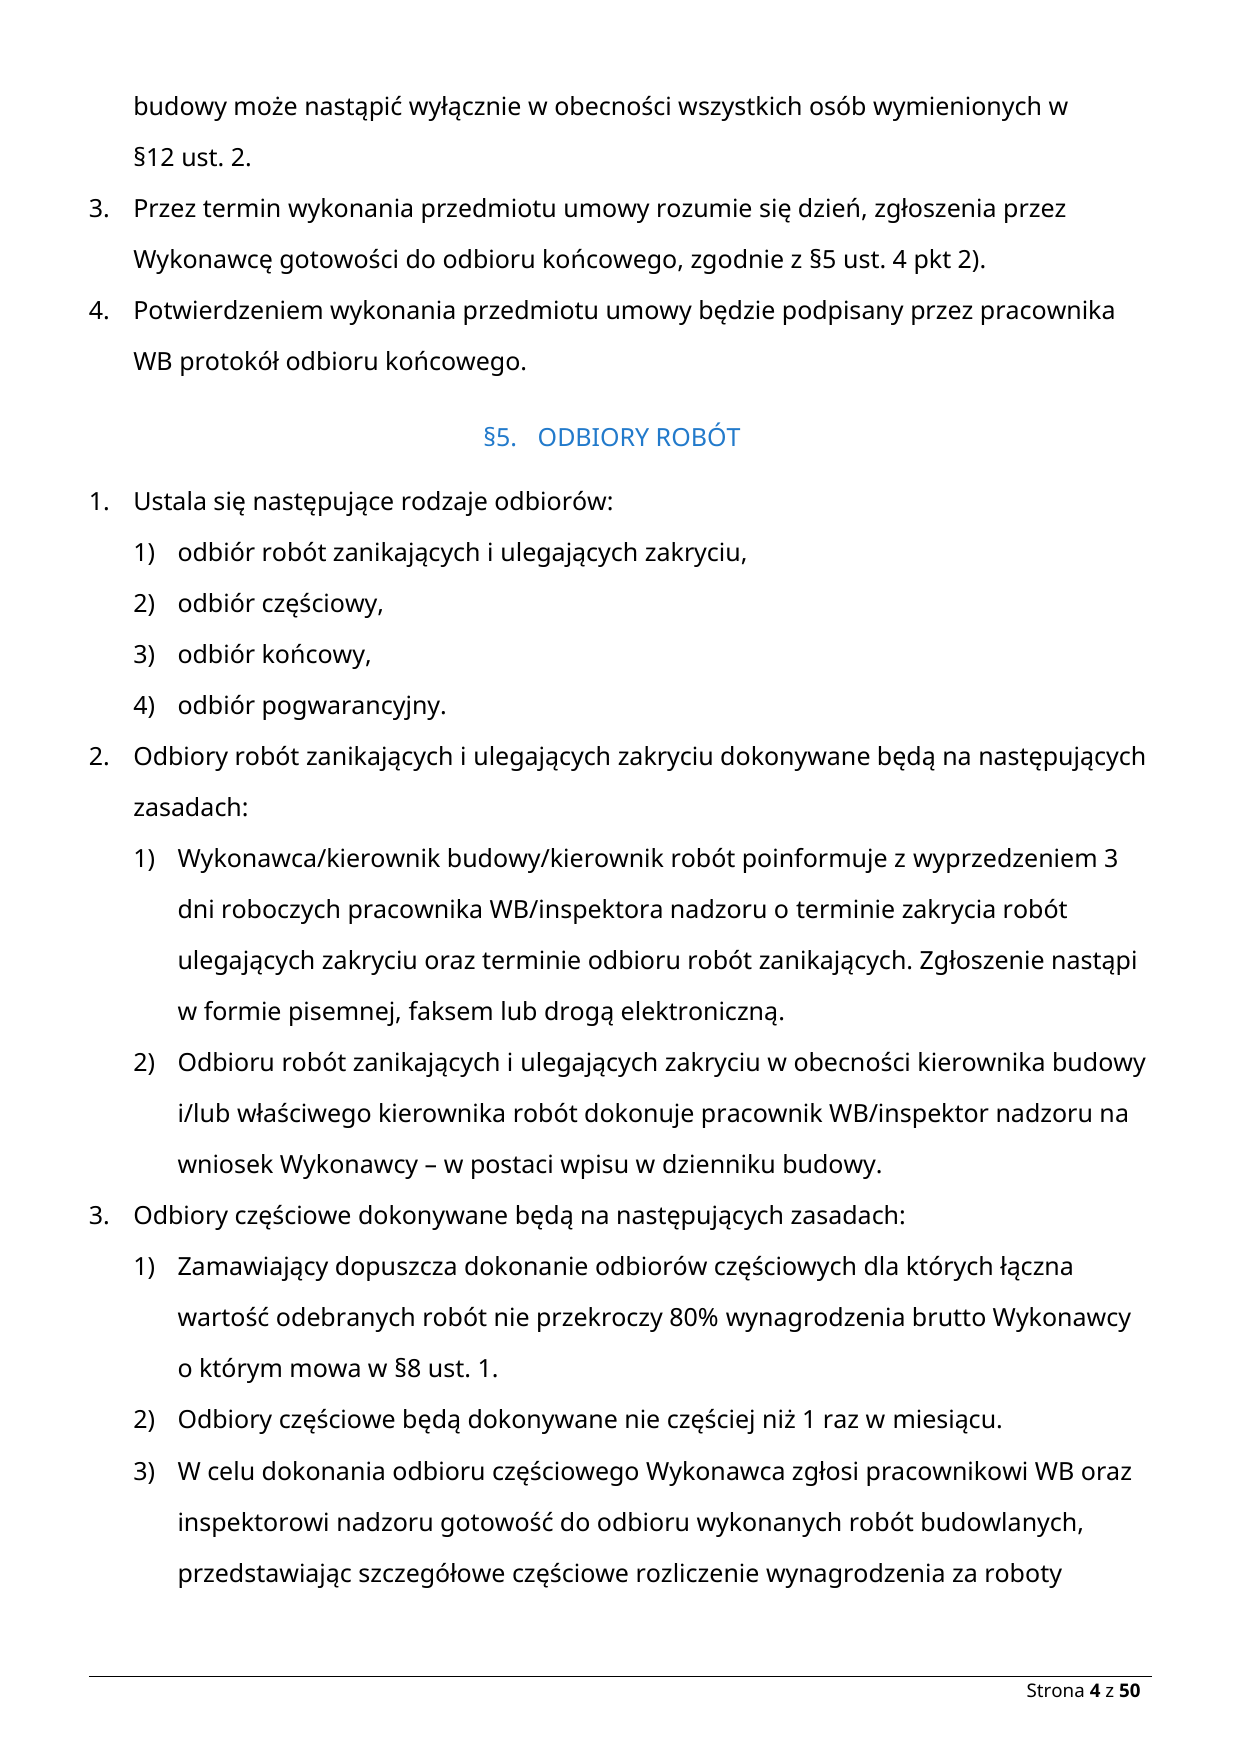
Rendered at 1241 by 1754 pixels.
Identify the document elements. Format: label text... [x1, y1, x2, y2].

list Wykonawca/kierownik budowy/kierownik robót poinformuje z wyprzedzeniem 3 dni roboczych pracownika WB/inspektora nadzoru o terminie zakrycia robót ulegających zakryciu oraz terminie odbioru robót zanikających. Zgłoszenie nastąpi w formie pisemnej, faksem lub drogą elektroniczną. [133, 841, 1152, 1028]
list Odbiory robót zanikających i ulegających zakryciu dokonywane będą na następujących zasadach: [89, 739, 1152, 824]
list odbiór robót zanikających i ulegających zakryciu, [133, 534, 1152, 568]
list odbiór pogwarancyjny. [133, 688, 1152, 722]
list Ustala się następujące rodzaje odbiorów: [89, 483, 1152, 517]
list Przez termin wykonania przedmiotu umowy rozumie się dzień, zgłoszenia przez Wykonawcę gotowości do odbioru końcowego, zgodnie z §5 ust. 4 pkt 2). [89, 191, 1152, 276]
list odbiór końcowy, [133, 637, 1152, 671]
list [89, 89, 1152, 174]
subtitle ODBIORY ROBÓT [89, 420, 1152, 454]
list Zamawiający dopuszcza dokonanie odbiorów częściowych dla których łączna wartość odebranych robót nie przekroczy 80% wynagrodzenia brutto Wykonawcy o którym mowa w §8 ust. 1. [133, 1249, 1152, 1385]
list Potwierdzeniem wykonania przedmiotu umowy będzie podpisany przez pracownika WB protokół odbioru końcowego. [89, 293, 1152, 378]
list odbiór częściowy, [133, 586, 1152, 619]
list Odbiory częściowe dokonywane będą na następujących zasadach: [89, 1198, 1152, 1232]
list Odbioru robót zanikających i ulegających zakryciu w obecności kierownika budowy i/lub właściwego kierownika robót dokonuje pracownik WB/inspektor nadzoru na wniosek Wykonawcy – w postaci wpisu w dzienniku budowy. [133, 1045, 1152, 1181]
list Odbiory częściowe będą dokonywane nie częściej niż 1 raz w miesiącu. [133, 1402, 1152, 1436]
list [133, 1453, 1152, 1589]
